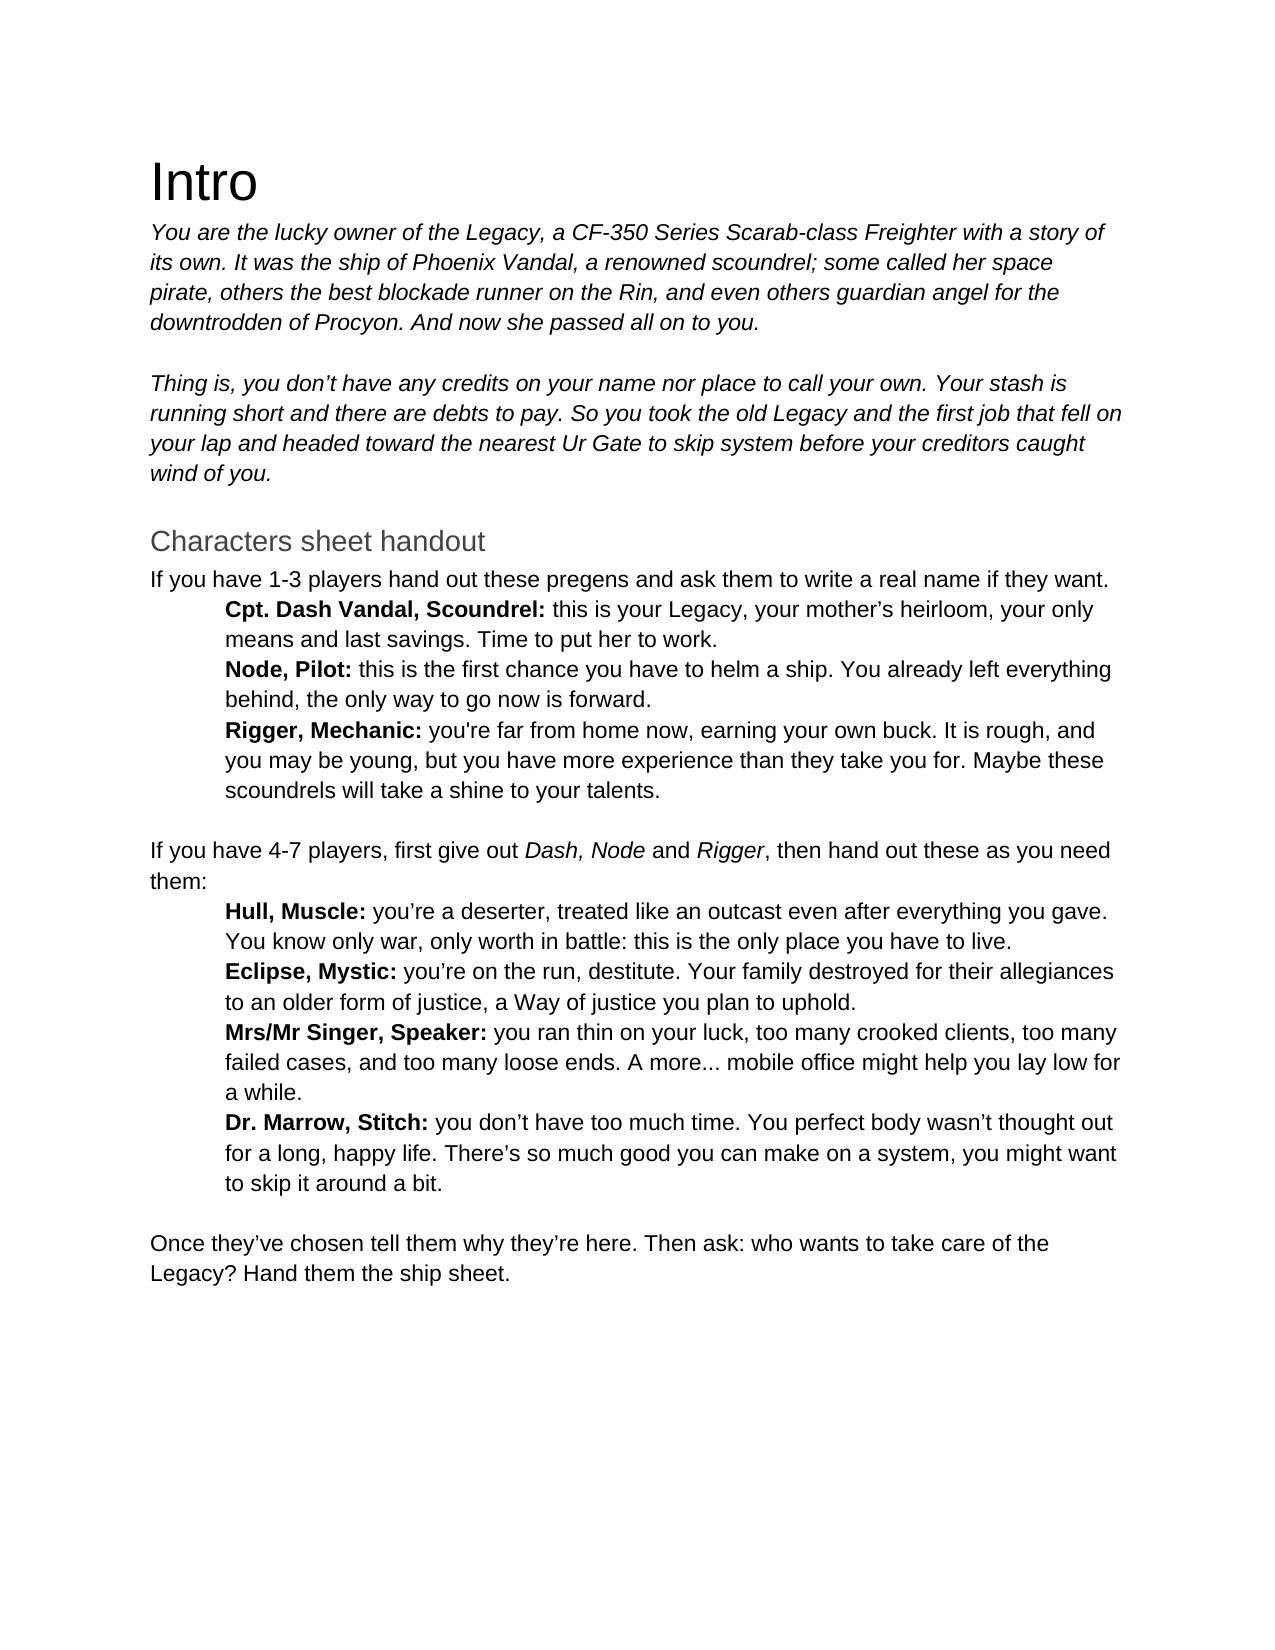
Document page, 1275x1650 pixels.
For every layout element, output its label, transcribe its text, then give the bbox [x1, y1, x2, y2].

text Once they’ve chosen tell them why they’re here. Then ask: who wants to take care of the Legacy? Hand them the ship sheet. [150, 1230, 1125, 1287]
text Cpt. Dash Vandal, Scoundrel: this is your Legacy, your mother’s heirloom, your only means and last savings. Time to put her to work. [225, 596, 1125, 652]
text Eclipse, Mystic: you’re on the run, destitute. Your family destroyed for their allegiances to an older form of justice, a Way of justice you plan to uphold. [225, 958, 1125, 1015]
text Rigger, Mechanic: you're far from home now, earning your own buck. It is rough, and you may be young, but you have more experience than they take you for. Maybe these scoundrels will take a shine to your talents. [225, 717, 1125, 803]
text You are the lucky owner of the Legacy, a CF-350 Series Scarab-class Freighter with a story of its own. It was the ship of Phoenix Vandal, a renowned scoundrel; some called her space pirate, others the best blockade runner on the Rin, and even others guardian angel for the downtrodden of Procyon. And now she passed all on to you. [150, 218, 1125, 336]
text Hull, Muscle: you’re a deserter, treated like an outcast even after everything you gave. You know only war, only worth in battle: this is the only place you have to live. [225, 898, 1125, 954]
text Thing is, you don’t have any credits on your name nor place to call your own. Your stash is running short and there are debts to pay. So you took the old Legacy and the first job that fell on your lap and headed toward the nearest Ur Gate to skip system before your creditors caught wind of you. [150, 369, 1125, 487]
text If you have 4-7 players, first give out Dash, Node and Rigger, then hand out these as you need them: [150, 837, 1125, 894]
title Intro [150, 150, 1125, 212]
subtitle Characters sheet handout [150, 524, 1125, 557]
text If you have 1-3 players hand out these pregens and ask them to write a real name if they want. [150, 566, 1125, 592]
text Node, Pilot: this is the first chance you have to helm a ship. You already left everything behind, the only way to go now is forward. [225, 656, 1125, 713]
text Mrs/Mr Singer, Speaker: you ran thin on your luck, too many crooked clients, too many failed cases, and too many loose ends. A more... mobile office might help you lay low for a while. [225, 1019, 1125, 1106]
text Dr. Marrow, Stitch: you don’t have too much time. You perfect body wasn’t thought out for a long, happy life. There’s so much good you can make on a system, you might want to skip it around a bit. [225, 1109, 1125, 1196]
